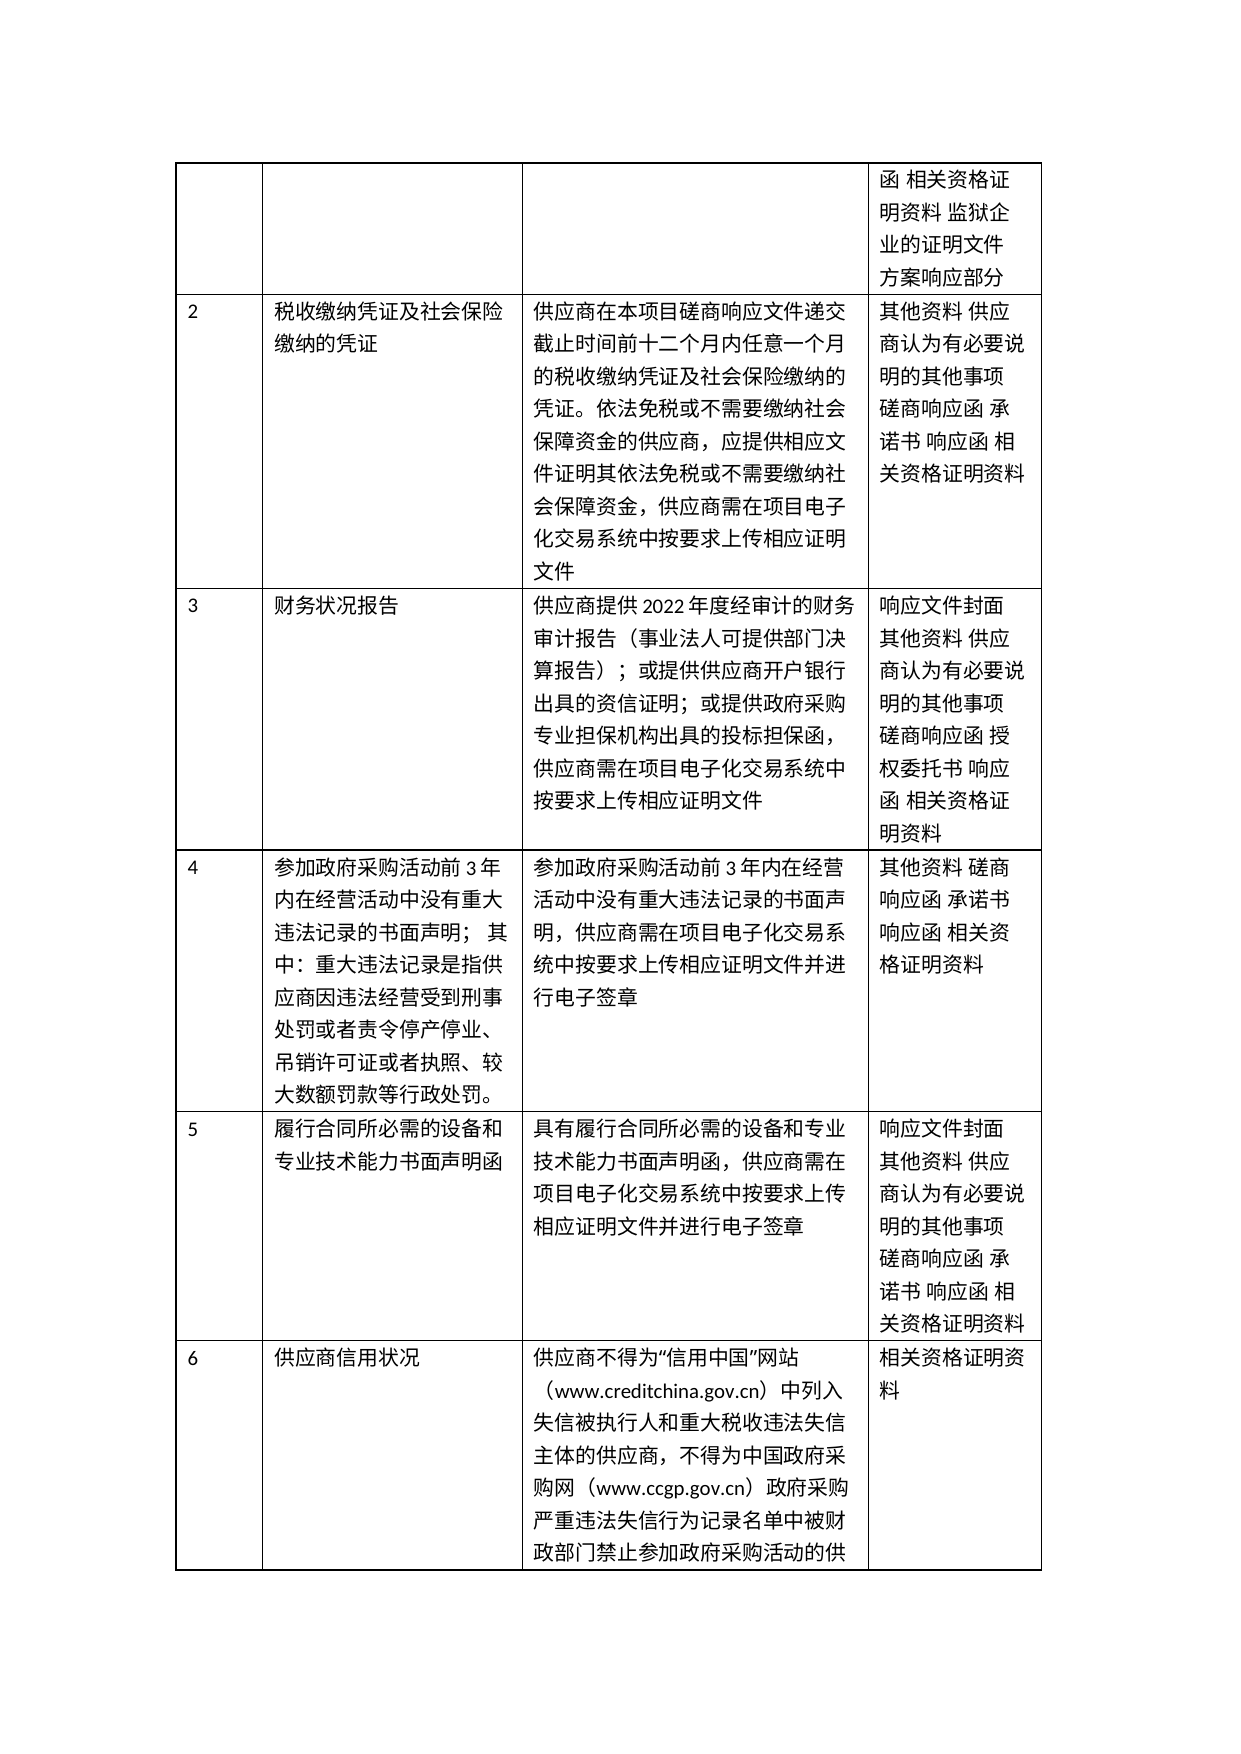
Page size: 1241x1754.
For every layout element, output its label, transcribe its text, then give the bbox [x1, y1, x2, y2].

table_cell 6 [177, 1341, 262, 1569]
table_cell 4 [177, 851, 262, 1111]
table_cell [523, 164, 868, 293]
table_cell 参加政府采购活动前3年内在经营活动中没有重大违法记录的书面声明； 其中：重大违法记录是指供应商因违法经营受到刑事处罚或者责令停产停业、吊销许可证或者执照、较大数额罚款等行政处罚。 [263, 851, 522, 1111]
table_cell 财务状况报告 [263, 589, 522, 849]
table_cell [523, 1341, 868, 1569]
table_cell 税收缴纳凭证及社会保险缴纳的凭证 [263, 295, 522, 588]
table_cell 5 [177, 1112, 262, 1340]
table_cell 具有履行合同所必需的设备和专业技术能力书面声明函，供应商需在项目电子化交易系统中按要求上传相应证明文件并进行电子签章 [523, 1112, 868, 1340]
table_cell 供应商提供2022年度经审计的财务审计报告（事业法人可提供部门决算报告）；或提供供应商开户银行出具的资信证明；或提供政府采购专业担保机构出具的投标担保函，供应商需在项目电子化交易系统中按要求上传相应证明文件 [523, 589, 868, 849]
table_cell 2 [177, 295, 262, 588]
table_cell 其他资料 供应商认为有必要说明的其他事项 磋商响应函 承诺书 响应函 相关资格证明资料 [869, 295, 1041, 588]
table_cell 响应文件封面 其他资料 供应商认为有必要说明的其他事项 磋商响应函 授权委托书 响应函 相关资格证明资料 [869, 589, 1041, 849]
table_cell 1 [177, 164, 262, 293]
table_cell 供应商在本项目磋商响应文件递交截止时间前十二个月内任意一个月的税收缴纳凭证及社会保险缴纳的凭证。依法免税或不需要缴纳社会保障资金的供应商，应提供相应文件证明其依法免税或不需要缴纳社会保障资金，供应商需在项目电子化交易系统中按要求上传相应证明文件 [523, 295, 868, 588]
table_cell 其他资料 磋商响应函 承诺书 响应函 相关资格证明资料 [869, 851, 1041, 1111]
table_cell 履行合同所必需的设备和专业技术能力书面声明函 [263, 1112, 522, 1340]
table_cell 相关资格证明资料 [869, 1341, 1041, 1569]
table_cell 参加政府采购活动前3年内在经营活动中没有重大违法记录的书面声明，供应商需在项目电子化交易系统中按要求上传相应证明文件并进行电子签章 [523, 851, 868, 1111]
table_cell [263, 164, 522, 293]
table_cell 3 [177, 589, 262, 849]
table_cell 供应商信用状况 [263, 1341, 522, 1569]
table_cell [869, 164, 1041, 293]
table_cell 响应文件封面 其他资料 供应商认为有必要说明的其他事项 磋商响应函 承诺书 响应函 相关资格证明资料 [869, 1112, 1041, 1340]
